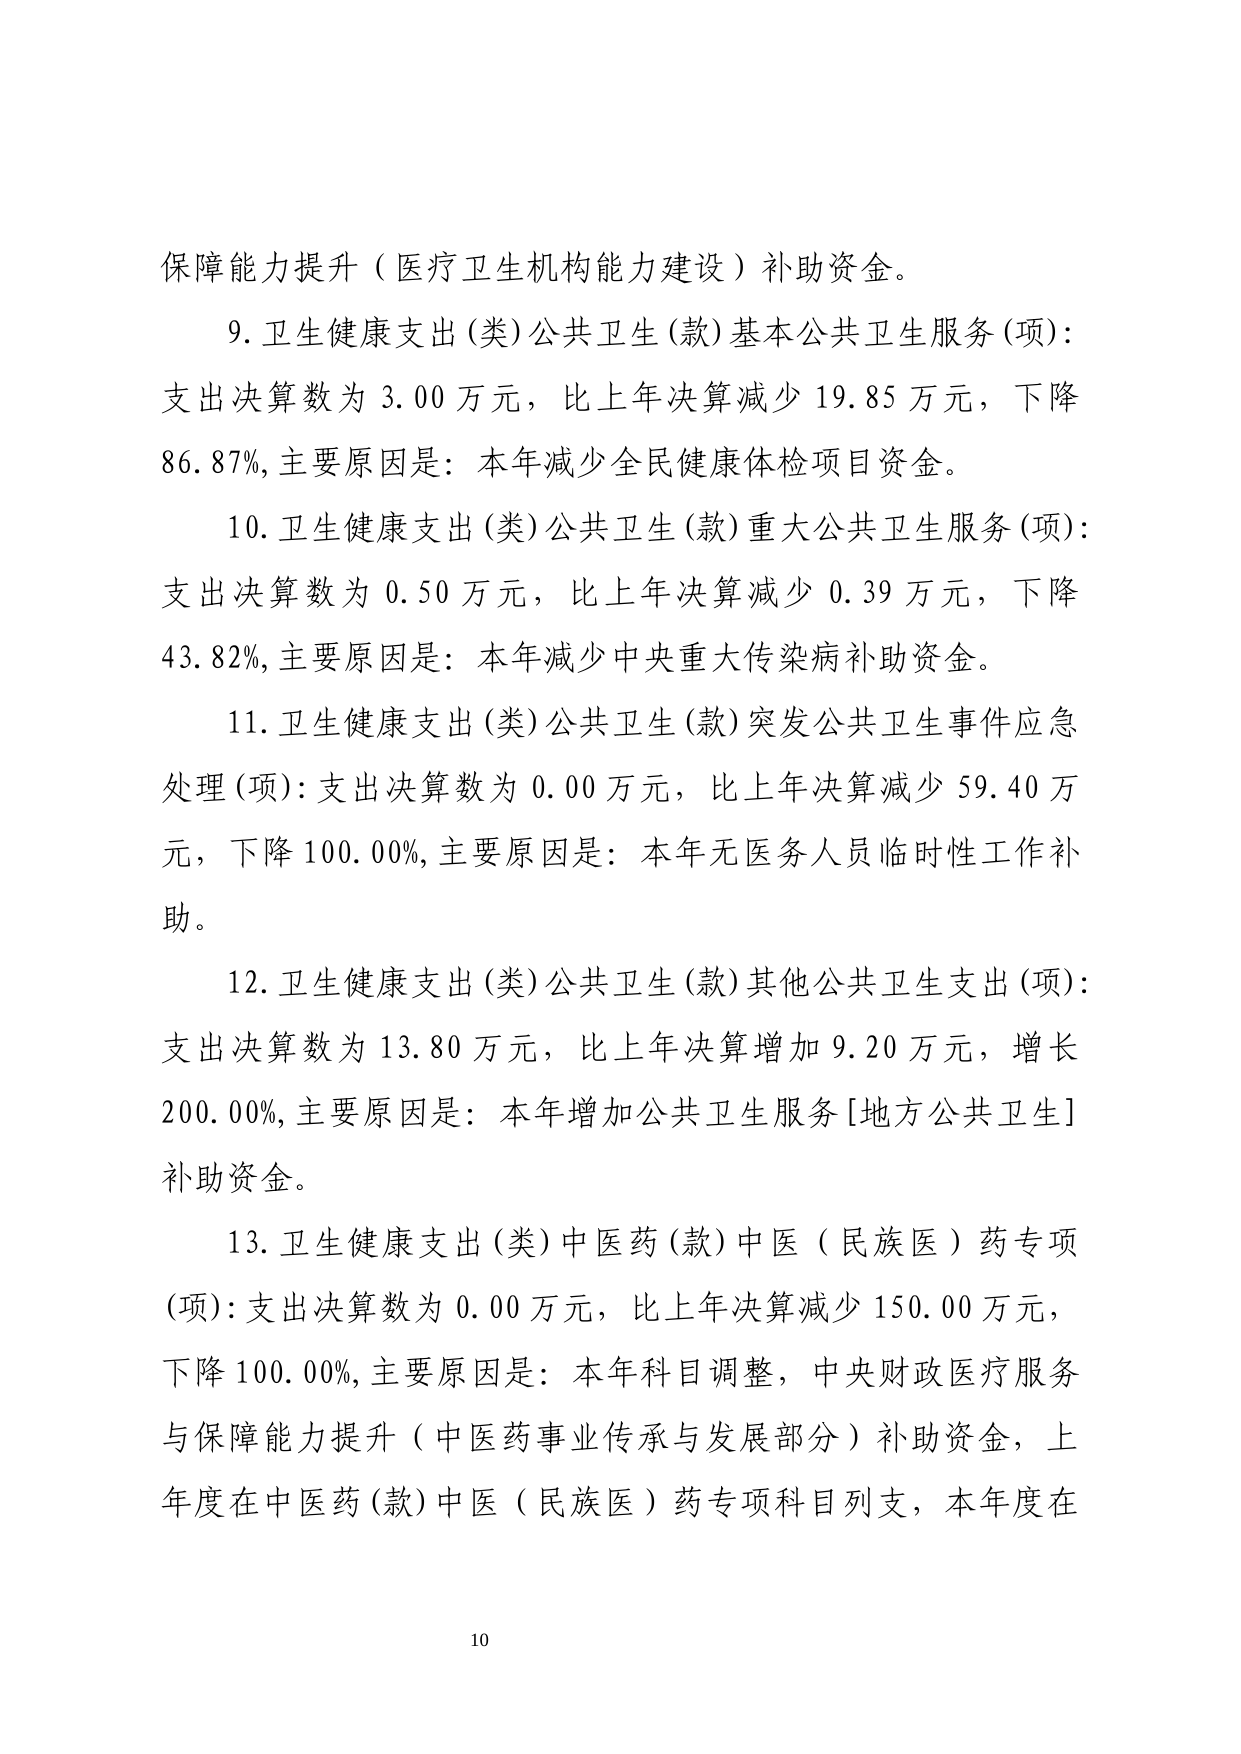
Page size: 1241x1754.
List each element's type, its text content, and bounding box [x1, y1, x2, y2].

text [159, 233, 1081, 298]
text 12.卫生健康支出(类)公共卫生(款)其他公共卫生支出(项):支出决算数为13.80万元，比上年决算增加9.20万元，增长200.00%,主要原因是：本年增加公共卫生服务[地方公共卫生]补助资金。 [159, 948, 1081, 1208]
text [159, 1208, 1081, 1533]
text 10.卫生健康支出(类)公共卫生(款)重大公共卫生服务(项):支出决算数为0.50万元，比上年决算减少0.39万元，下降43.82%,主要原因是：本年减少中央重大传染病补助资金。 [159, 493, 1081, 688]
text 9.卫生健康支出(类)公共卫生(款)基本公共卫生服务(项):支出决算数为3.00万元，比上年决算减少19.85万元，下降86.87%,主要原因是：本年减少全民健康体检项目资金。 [159, 298, 1081, 493]
text 11.卫生健康支出(类)公共卫生(款)突发公共卫生事件应急处理(项):支出决算数为0.00万元，比上年决算减少59.40万元，下降100.00%,主要原因是：本年无医务人员临时性工作补助。 [159, 688, 1081, 948]
